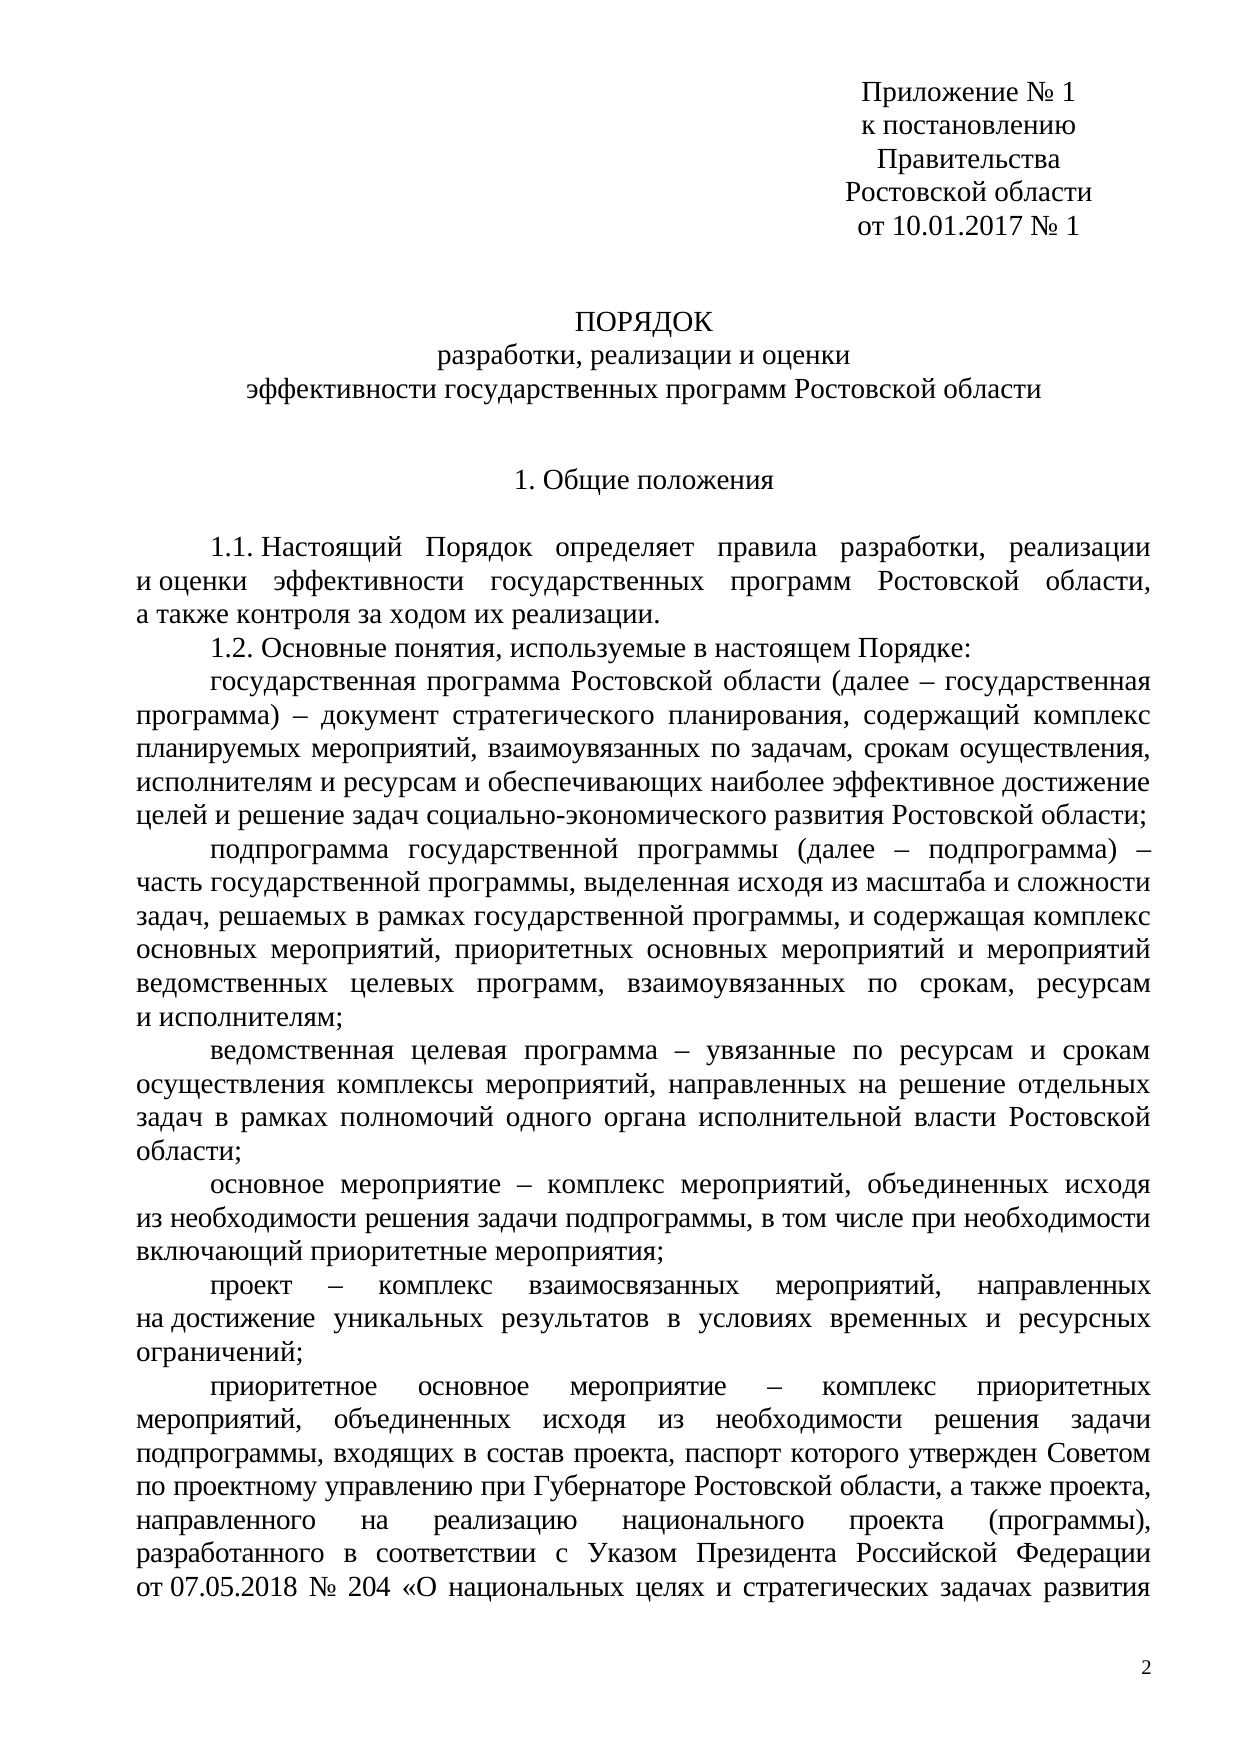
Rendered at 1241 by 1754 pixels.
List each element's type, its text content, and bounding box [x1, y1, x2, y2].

text ведомственная целевая программа – увязанные по ресурсам и срокам осуществления комплексы мероприятий, направленных на решение отдельных задач в рамках полномочий одного органа исполнительной власти Ростовской области; [136, 1032, 1152, 1166]
text от 10.01.2017 № 1 [786, 208, 1152, 242]
title ПОРЯДОК [136, 304, 1152, 337]
text проект – комплекс взаимосвязанных мероприятий, направленных на достижение уникальных результатов в условиях временных и ресурсных ограничений; [136, 1267, 1152, 1368]
text разработки, реализации и оценки [136, 337, 1152, 371]
text 1.2. Основные понятия, используемые в настоящем Порядке: [136, 630, 1152, 663]
text Ростовской области [786, 174, 1152, 208]
text эффективности государственных программ Ростовской области [136, 371, 1152, 404]
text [136, 1368, 1152, 1602]
text к постановлению [786, 107, 1152, 141]
text подпрограмма государственной программы (далее – подпрограмма) – часть государственной программы, выделенная исходя из масштаба и сложности задач, решаемых в рамках государственной программы, и содержащая комплекс основных мероприятий, приоритетных основных мероприятий и мероприятий ведомственных целевых программ, взаимоувязанных по срокам, ресурсам и исполнителям; [136, 831, 1152, 1032]
text государственная программа Ростовской области (далее – государственная программа) – документ стратегического планирования, содержащий комплекс планируемых мероприятий, взаимоувязанных по задачам, срокам осуществления, исполнителям и ресурсам и обеспечивающих наиболее эффективное достижение целей и решение задач социально-экономического развития Ростовской области; [136, 663, 1152, 831]
text Правительства [786, 141, 1152, 174]
text Приложение № 1 [786, 74, 1152, 107]
subtitle 1. Общие положения [136, 462, 1152, 496]
text 1.1. Настоящий Порядок определяет правила разработки, реализации и оценки эффективности государственных программ Ростовской области, а также контроля за ходом их реализации. [136, 529, 1152, 630]
text основное мероприятие – комплекс мероприятий, объединенных исходя из необходимости решения задачи подпрограммы, в том числе при необходимости включающий приоритетные мероприятия; [136, 1166, 1152, 1267]
